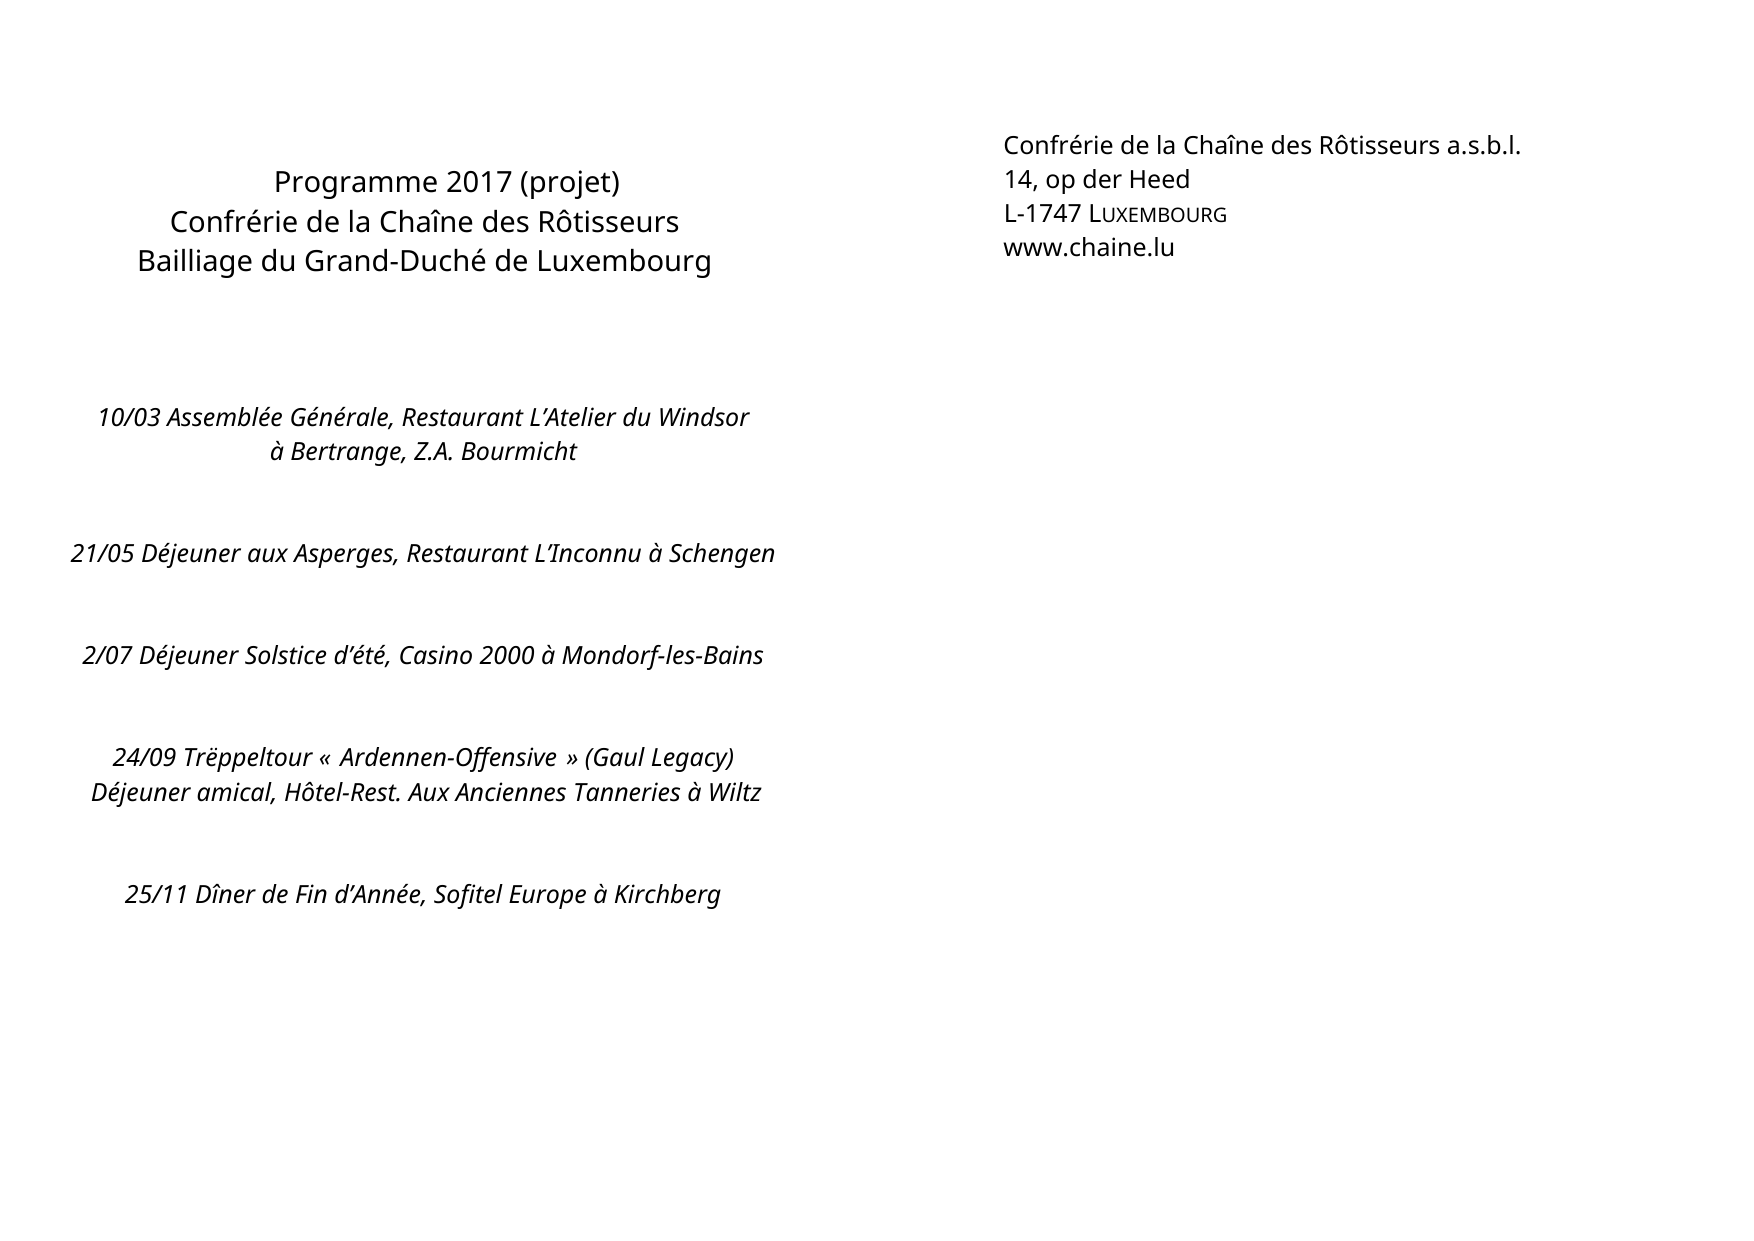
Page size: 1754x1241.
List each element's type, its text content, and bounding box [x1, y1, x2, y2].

text Bailliage du Grand-Duché de Luxembourg [0, 241, 849, 280]
text Confrérie de la Chaîne des Rôtisseurs [0, 201, 849, 241]
text à Bertrange, Z.A. Bourmicht [0, 433, 849, 468]
text 2/07 Déjeuner Solstice d’été, Casino 2000 à Mondorf-les-Bains [0, 638, 849, 672]
text L-1747 Luxembourg [915, 195, 1720, 229]
text 24/09 Trëppeltour « Ardennen-Offensive » (Gaul Legacy) [0, 740, 849, 774]
text www.chaine.lu [915, 229, 1720, 263]
text 25/11 Dîner de Fin d’Année, Sofitel Europe à Kirchberg [0, 876, 849, 910]
text Confrérie de la Chaîne des Rôtisseurs a.s.b.l. [915, 127, 1720, 161]
text 14, op der Heed [915, 161, 1720, 195]
text Programme 2017 (projet) [44, 161, 849, 201]
text Déjeuner amical, Hôtel-Rest. Aux Anciennes Tanneries à Wiltz [0, 774, 849, 808]
text 10/03 Assemblée Générale, Restaurant L’Atelier du Windsor [0, 399, 849, 433]
text 21/05 Déjeuner aux Asperges, Restaurant L’Inconnu à Schengen [0, 536, 849, 570]
